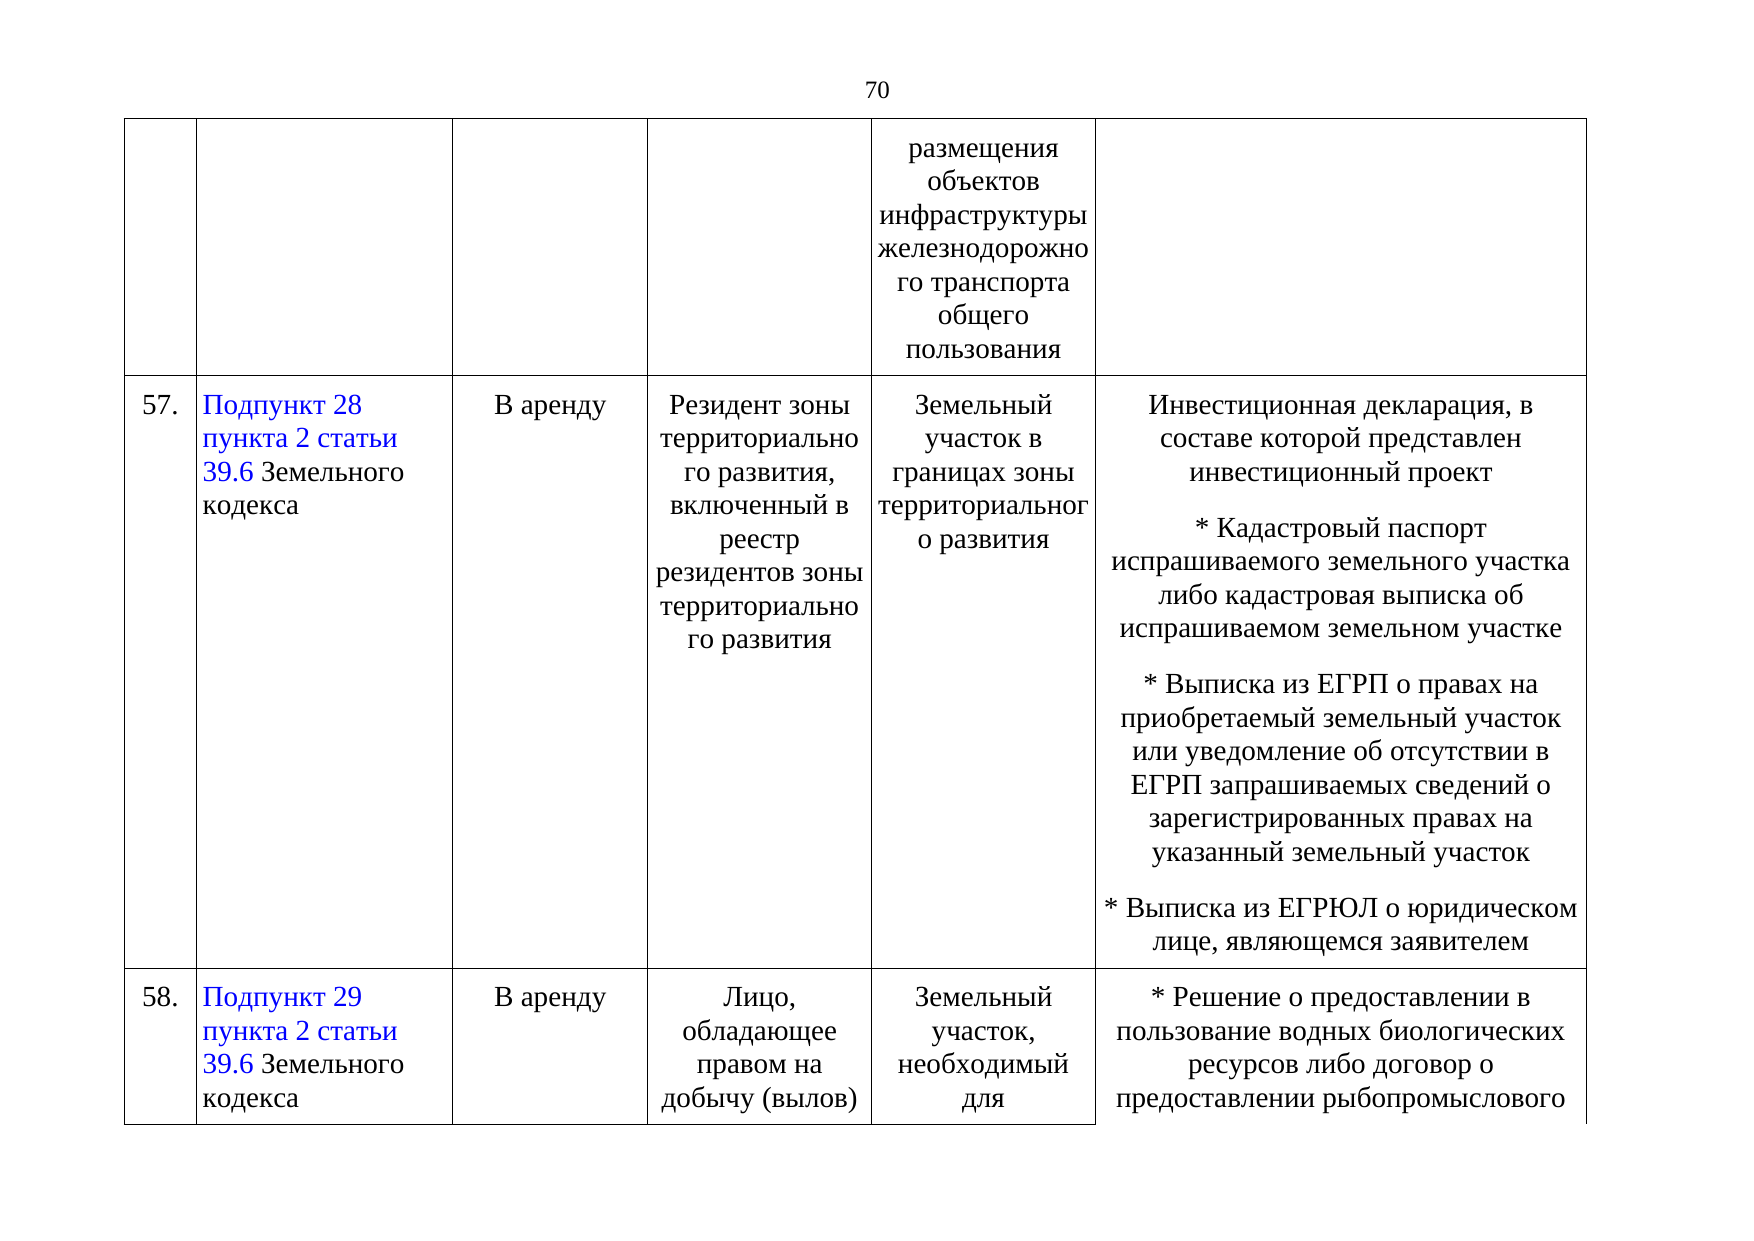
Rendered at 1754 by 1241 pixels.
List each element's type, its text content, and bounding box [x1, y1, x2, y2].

table_cell * Выписка из ЕГРЮЛ о юридическом лице, являющемся заявителем [1096, 878, 1586, 967]
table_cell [197, 969, 452, 1124]
table_cell * Кадастровый паспорт испрашиваемого земельного участка либо кадастровая выписка об испрашиваемом земельном участке [1096, 498, 1586, 654]
table_cell Земельный участок в границах зоны территориального развития [872, 376, 1095, 967]
table_cell В аренду [453, 376, 647, 967]
table_cell 58. [125, 969, 196, 1124]
table_cell 57. [125, 376, 196, 967]
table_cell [1096, 119, 1586, 375]
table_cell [872, 969, 1095, 1124]
table_cell Подпункт 28 пункта 2 статьи 39.6 Земельного кодекса [197, 376, 452, 967]
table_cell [1096, 969, 1586, 1124]
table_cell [648, 969, 871, 1124]
table_cell Инвестиционная декларация, в составе которой представлен инвестиционный проект [1096, 376, 1586, 498]
table_cell Резидент зоны территориального развития, включенный в реестр резидентов зоны территориального развития [648, 376, 871, 967]
table_cell В аренду [453, 969, 647, 1124]
